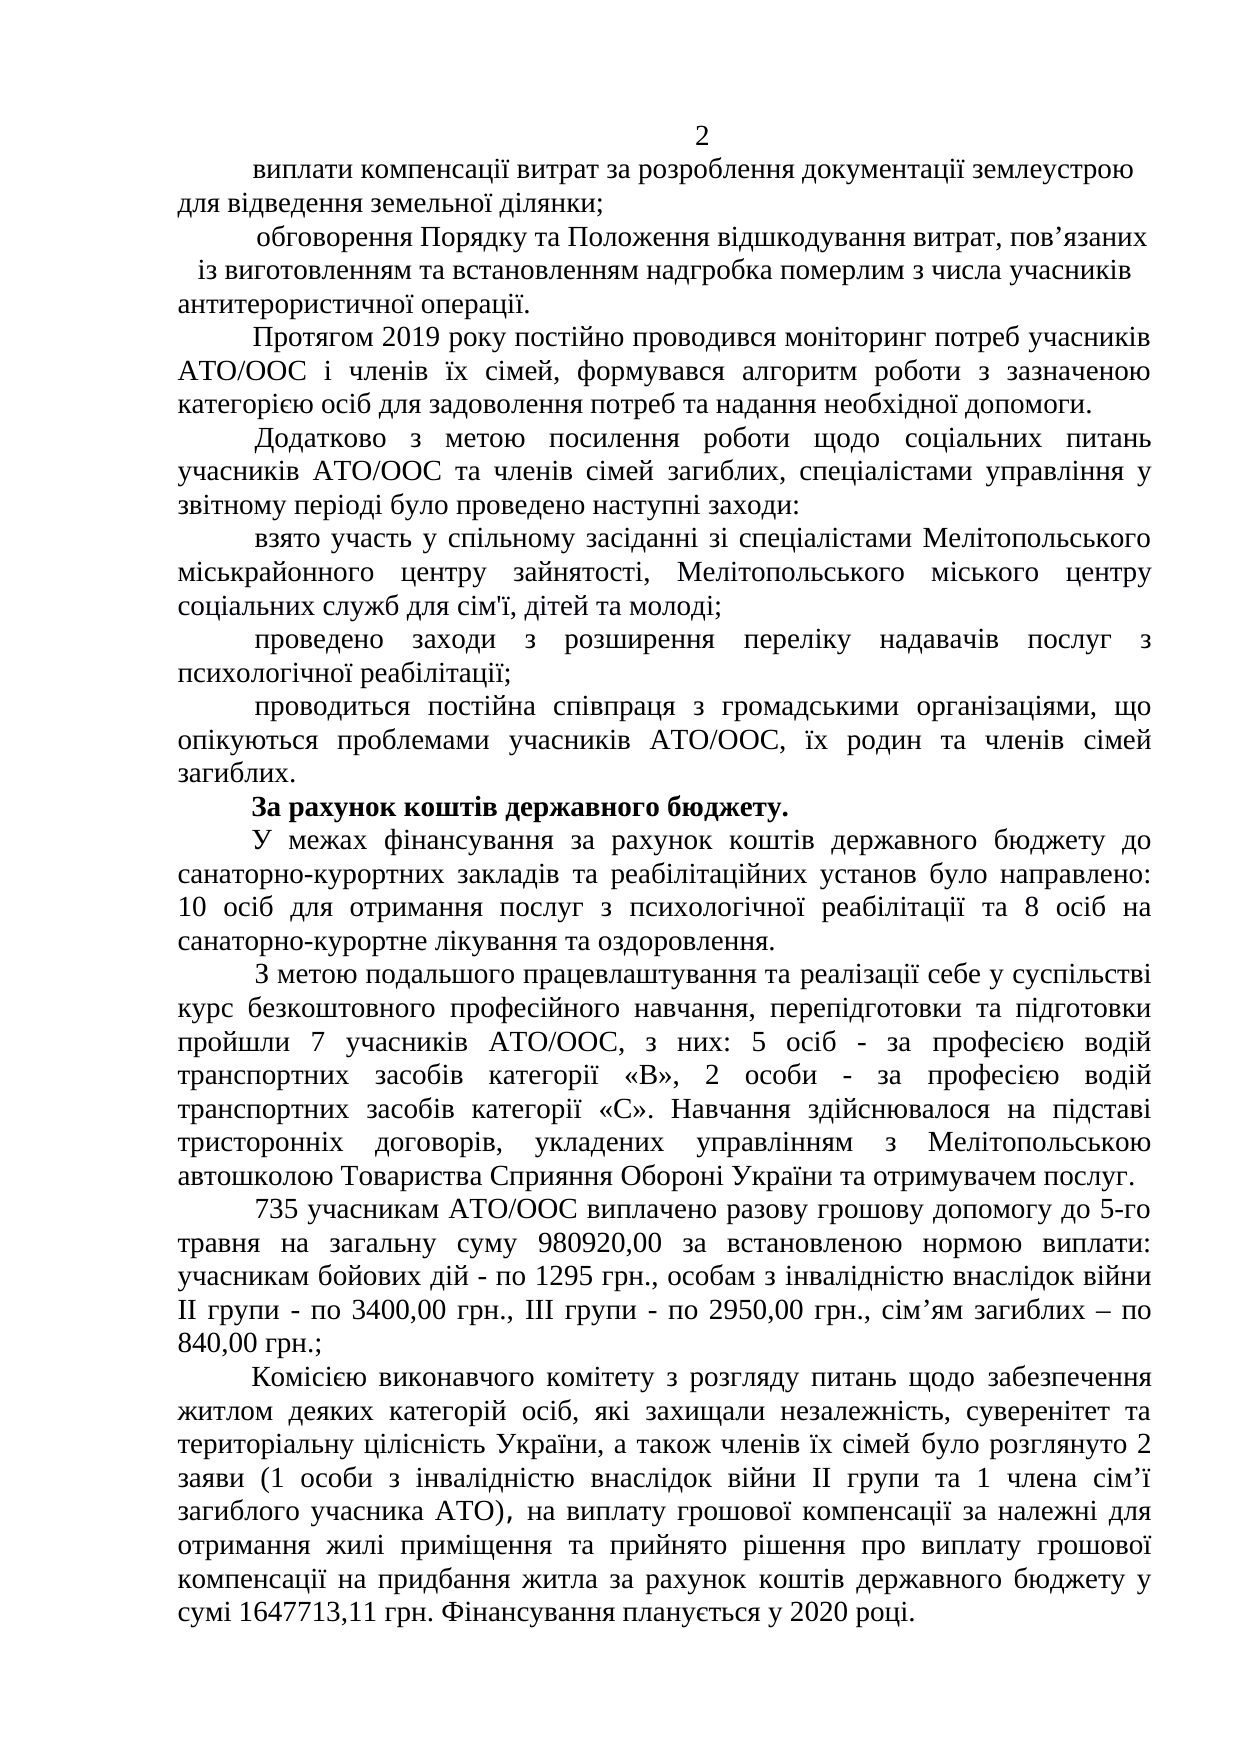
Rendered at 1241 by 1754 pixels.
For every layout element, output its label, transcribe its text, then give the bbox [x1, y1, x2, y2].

text З метою подальшого працевлаштування та реалізації себе у суспільстві курс безкоштовного професійного навчання, перепідготовки та підготовки пройшли 7 учасників АТО/ООС, з них: 5 осіб - за професією водій транспортних засобів категорії «В», 2 особи - за професією водій транспортних засобів категорії «С». Навчання здійснювалося на підставі тристоронніх договорів, укладених управлінням з Мелітопольською автошколою Товариства Сприяння Обороні України та отримувачем послуг. [177, 957, 1152, 1191]
text обговорення Порядку та Положення відшкодування витрат, пов’язаних із виготовленням та встановленням надгробка померлим з числа учасників [177, 219, 1152, 286]
text проводиться постійна співпраця з громадськими організаціями, що опікуються проблемами учасників АТО/ООС, їх родин та членів сімей загиблих. [177, 688, 1152, 789]
text 735 учасникам АТО/ООС виплачено разову грошову допомогу до 5-го травня на загальну суму 980920,00 за встановленою нормою виплати: учасникам бойових дій - по 1295 грн., особам з інвалідністю внаслідок війни ІІ групи - по 3400,00 грн., ІІІ групи - по 2950,00 грн., сім’ям загиблих – по 840,00 грн.; [177, 1191, 1152, 1359]
text Протягом 2019 року постійно проводився моніторинг потреб учасників АТО/ООС і членів їх сімей, формувався алгоритм роботи з зазначеною категорією осіб для задоволення потреб та надання необхідної допомоги. [177, 319, 1152, 420]
text У межах фінансування за рахунок коштів державного бюджету до санаторно-курортних закладів та реабілітаційних установ було направлено: 10 осіб для отримання послуг з психологічної реабілітації та 8 осіб на санаторно-курортне лікування та оздоровлення. [177, 822, 1152, 957]
text антитерористичної операції. [177, 286, 1152, 319]
text За рахунок коштів державного бюджету. [177, 789, 1152, 822]
text 2 [177, 118, 1152, 152]
text Додатково з метою посилення роботи щодо соціальних питань учасників АТО/ООС та членів сімей загиблих, спеціалістами управління у звітному періоді було проведено наступні заходи: [177, 420, 1152, 521]
text виплати компенсації витрат за розроблення документації землеустрою для відведення земельної ділянки; [177, 152, 1152, 219]
text Комісією виконавчого комітету з розгляду питань щодо забезпечення житлом деяких категорій осіб, які захищали незалежність, суверенітет та територіальну цілісність України, а також членів їх сімей було розглянуто 2 заяви (1 особи з інвалідністю внаслідок війни ІІ групи та 1 члена сім’ї загиблого учасника АТО), на виплату грошової компенсації за належні для отримання жилі приміщення та прийнято рішення про виплату грошової компенсації на придбання житла за рахунок коштів державного бюджету у сумі 1647713,11 грн. Фінансування планується у 2020 році. [177, 1359, 1152, 1628]
text взято участь у спільному засіданні зі спеціалістами Мелітопольського міськрайонного центру зайнятості, Мелітопольського міського центру соціальних служб для сім'ї, дітей та молоді; [177, 521, 1152, 621]
text проведено заходи з розширення переліку надавачів послуг з психологічної реабілітації; [177, 621, 1152, 688]
